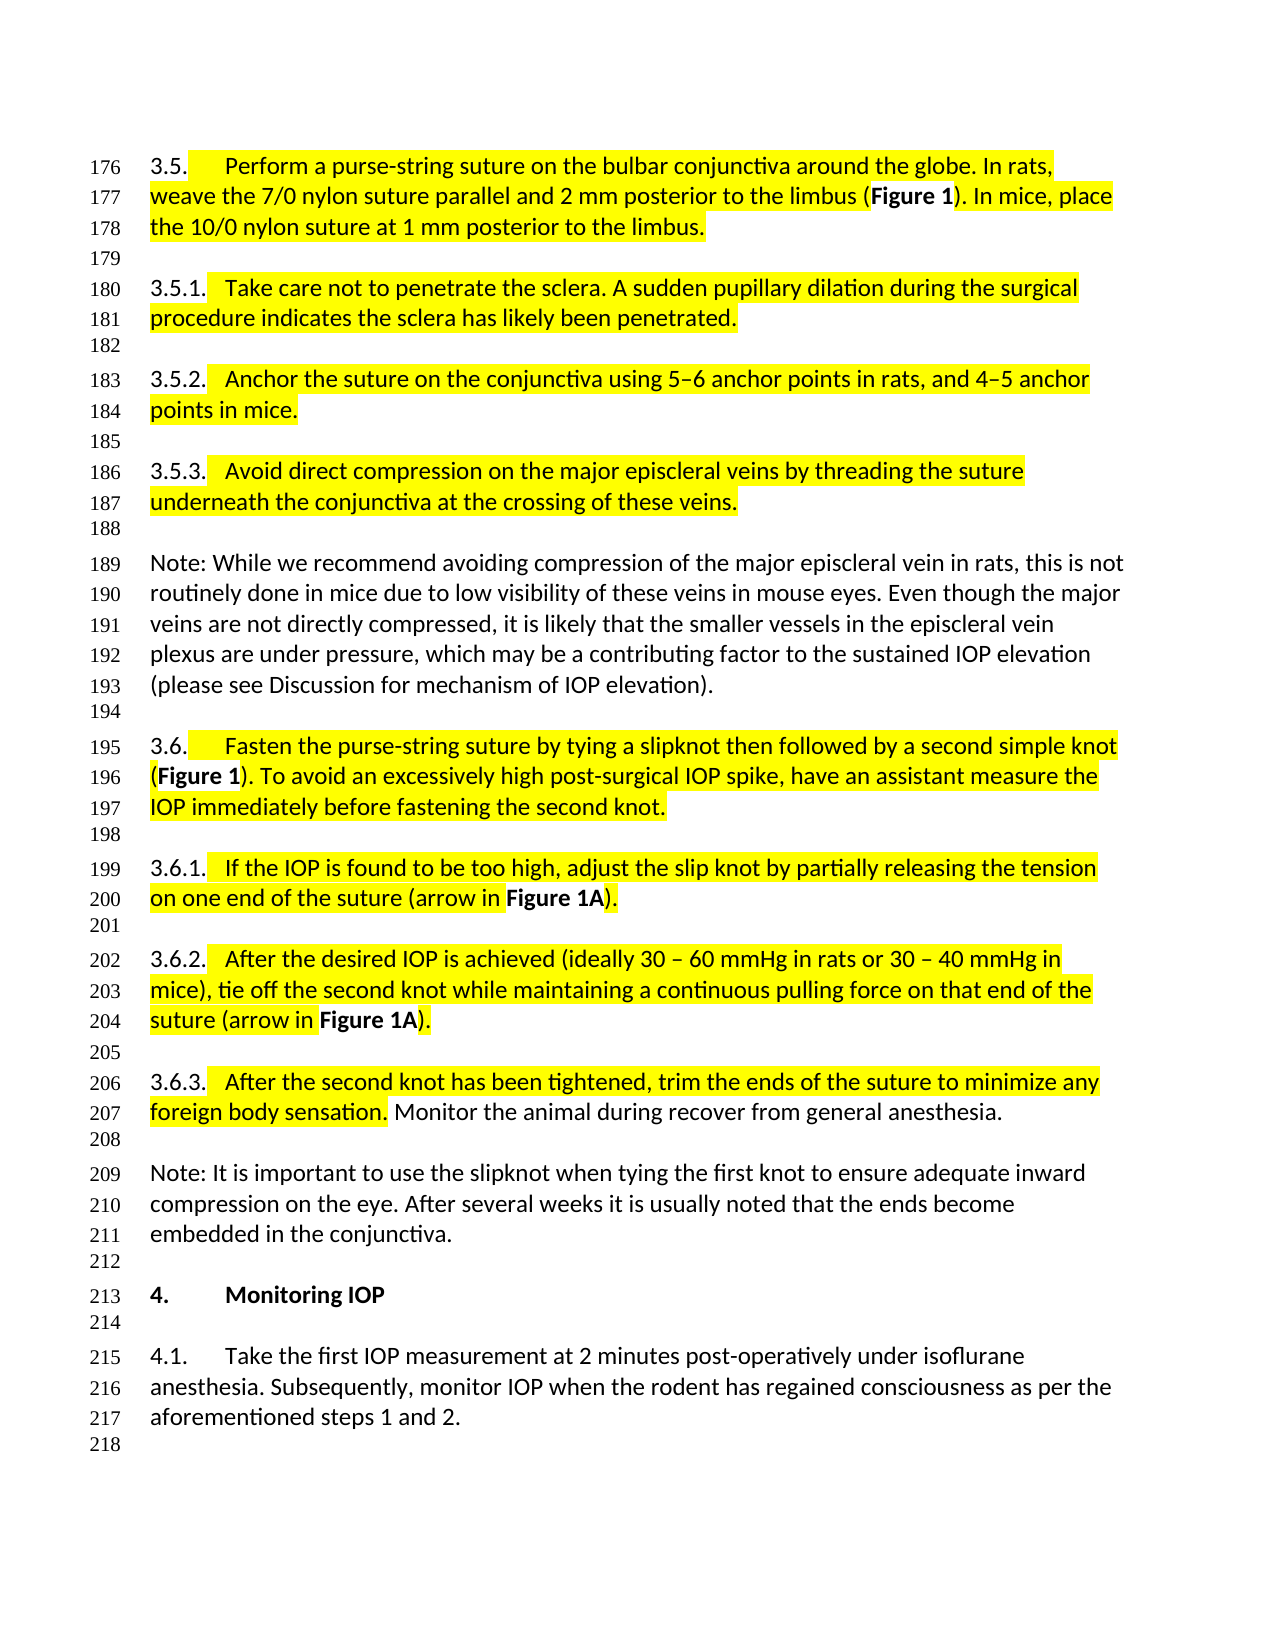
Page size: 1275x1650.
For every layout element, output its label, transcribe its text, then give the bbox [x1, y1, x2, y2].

list Perform a purse-string suture on the bulbar conjunctiva around the globe. In rats, weave the 7/0 nylon suture parallel and 2 mm posterior to the limbus (Figure 1). In mice, place the 10/0 nylon suture at 1 mm posterior to the limbus. [706, 150, 1125, 242]
list If the IOP is found to be too high, adjust the slip knot by partially releasing the tension on one end of the suture (arrow in Figure 1A). [150, 852, 1125, 913]
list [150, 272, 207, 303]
list Avoid direct compression on the major episcleral veins by threading the suture underneath the conjunctiva at the crossing of these veins. [738, 455, 1125, 516]
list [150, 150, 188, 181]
list Take the first IOP measurement at 2 minutes post-operatively under isoflurane anesthesia. Subsequently, monitor IOP when the rodent has regained consciousness as per the aforementioned steps 1 and 2. [150, 1340, 1125, 1432]
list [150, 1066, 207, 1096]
list Anchor the suture on the conjunctiva using 5–6 anchor points in rats, and 4–5 anchor points in mice. [298, 364, 1125, 425]
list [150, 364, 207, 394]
text Note: It is important to use the slipknot when tying the first knot to ensure adequate inward compression on the eye. After several weeks it is usually noted that the ends become embedded in the conjunctiva. [150, 1157, 1125, 1249]
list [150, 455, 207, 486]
list Fasten the purse-string suture by tying a slipknot then followed by a second simple knot (Figure 1). To avoid an excessively high post-surgical IOP spike, have an assistant measure the IOP immediately before fastening the second knot. [667, 730, 1125, 821]
list After the second knot has been tightened, trim the ends of the suture to minimize any foreign body sensation. Monitor the animal during recover from general anesthesia. [388, 1066, 1125, 1127]
list After the desired IOP is achieved (ideally 30 – 60 mmHg in rats or 30 – 40 mmHg in mice), tie off the second knot while maintaining a continuous pulling force on that end of the suture (arrow in Figure 1A). [150, 943, 1125, 1035]
list Take care not to penetrate the sclera. A sudden pupillary dilation during the surgical procedure indicates the sclera has likely been penetrated. [738, 272, 1125, 333]
list Monitoring IOP [150, 1279, 1125, 1310]
text Note: While we recommend avoiding compression of the major episcleral vein in rats, this is not routinely done in mice due to low visibility of these veins in mouse eyes. Even though the major veins are not directly compressed, it is likely that the smaller vessels in the episcleral vein plexus are under pressure, which may be a contributing factor to the sustained IOP elevation (please see Discussion for mechanism of IOP elevation). [150, 547, 1125, 699]
